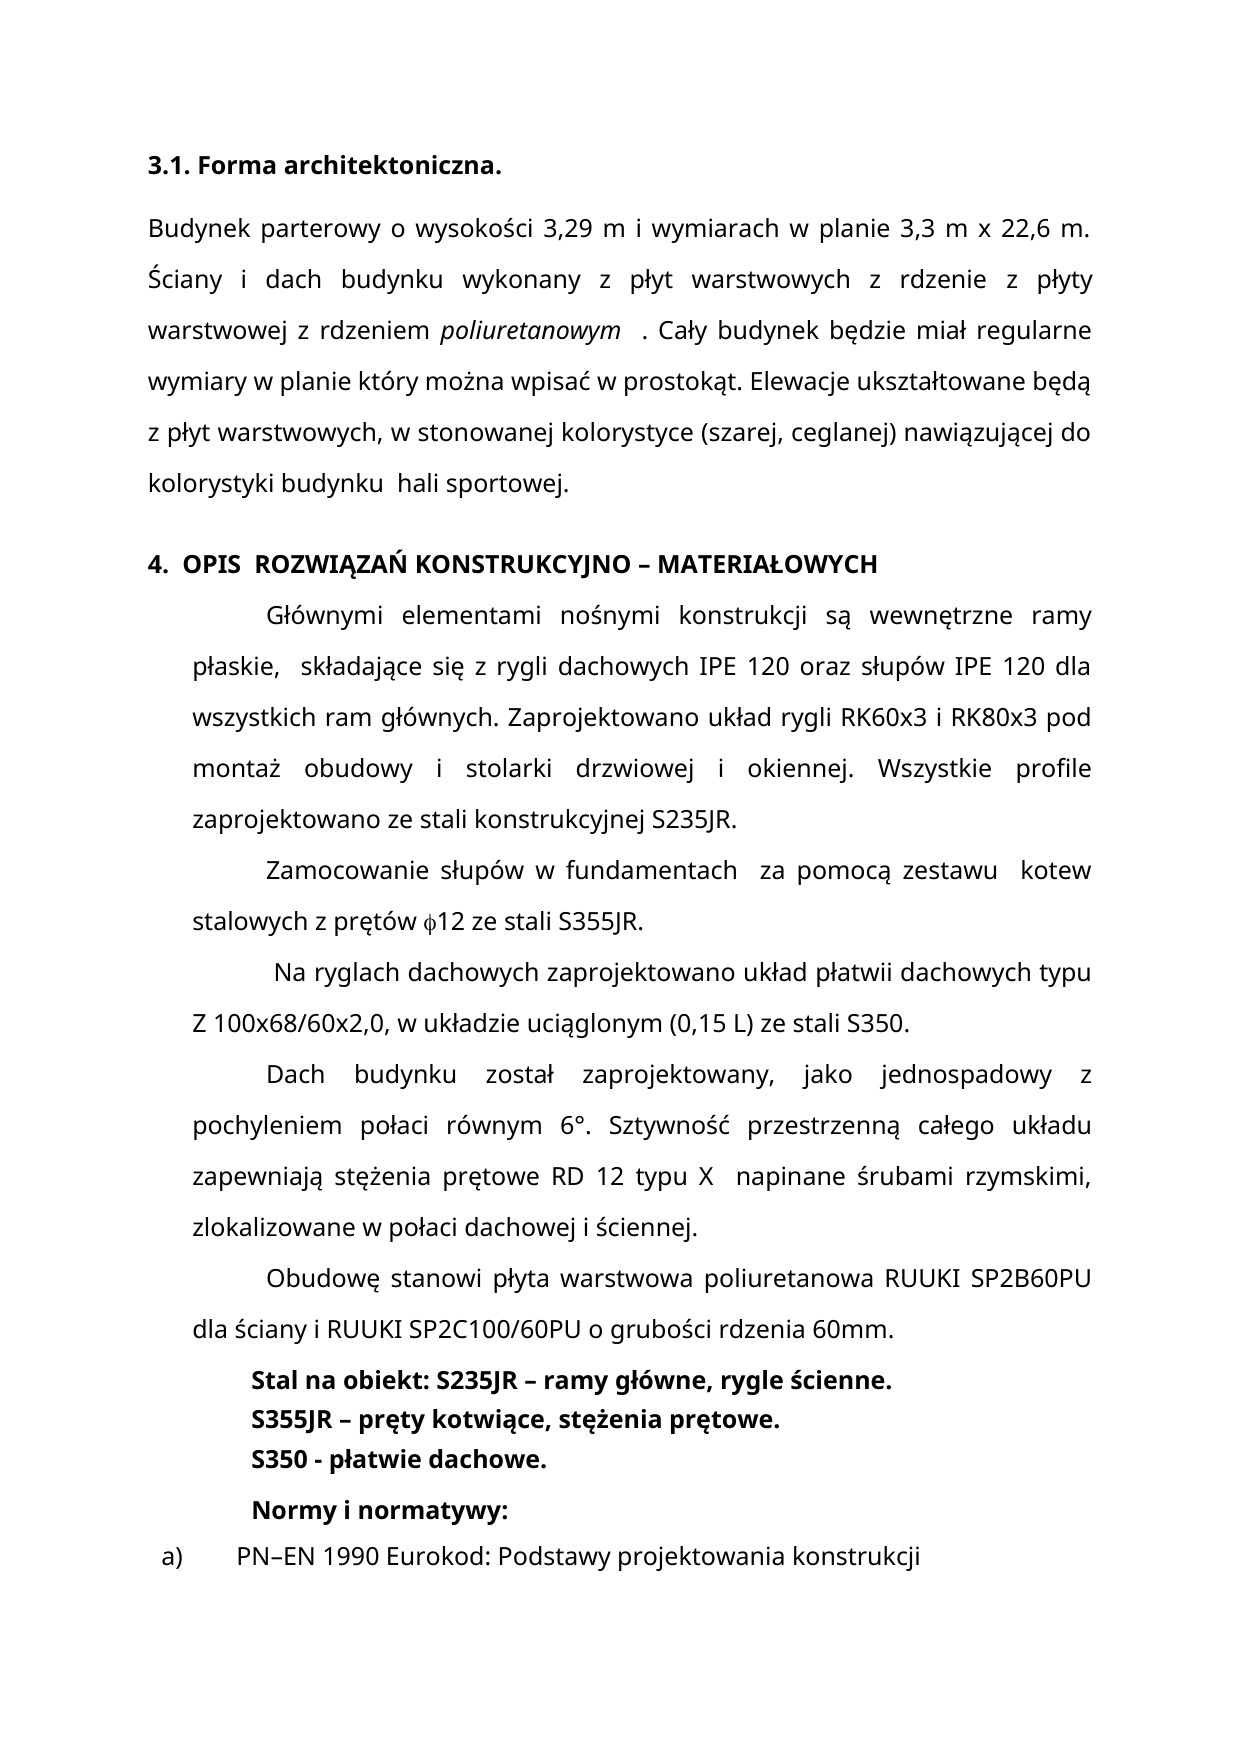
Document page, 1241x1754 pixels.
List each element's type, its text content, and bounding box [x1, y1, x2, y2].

text Stal na obiekt: S235JR – ramy główne, rygle ścienne. [177, 1363, 1093, 1397]
text Dach budynku został zaprojektowany, jako jednospadowy z pochyleniem połaci równym 6°. Sztywność przestrzenną całego układu zapewniają stężenia prętowe RD 12 typu X napinane śrubami rzymskimi, zlokalizowane w połaci dachowej i ściennej. [192, 1057, 1093, 1244]
text Budynek parterowy o wysokości 3,29 m i wymiarach w planie 3,3 m x 22,6 m. Ściany i dach budynku wykonany z płyt warstwowych z rdzenie z płyty warstwowej z rdzeniem poliuretanowym . Cały budynek będzie miał regularne wymiary w planie który można wpisać w prostokąt. Elewacje ukształtowane będą z płyt warstwowych, w stonowanej kolorystyce (szarej, ceglanej) nawiązującej do kolorystyki budynku hali sportowej. [148, 211, 1093, 500]
text Obudowę stanowi płyta warstwowa poliuretanowa RUUKI SP2B60PU dla ściany i RUUKI SP2C100/60PU o grubości rdzenia 60mm. [192, 1261, 1093, 1346]
text Na ryglach dachowych zaprojektowano układ płatwii dachowych typu Z 100x68/60x2,0, w układzie uciąglonym (0,15 L) ze stali S350. [192, 954, 1093, 1040]
list PN–EN 1990 Eurokod: Podstawy projektowania konstrukcji [148, 1538, 1093, 1572]
text S350 - płatwie dachowe. [177, 1441, 1093, 1475]
text Głównymi elementami nośnymi konstrukcji są wewnętrzne ramy płaskie, składające się z rygli dachowych IPE 120 oraz słupów IPE 120 dla wszystkich ram głównych. Zaprojektowano układ rygli RK60x3 i RK80x3 pod montaż obudowy i stolarki drzwiowej i okiennej. Wszystkie profile zaprojektowano ze stali konstrukcyjnej S235JR. [192, 597, 1093, 836]
subtitle Normy i normatywy: [177, 1493, 1093, 1527]
text S355JR – pręty kotwiące, stężenia prętowe. [177, 1402, 1093, 1436]
text 3.1. Forma architektoniczna. [148, 148, 1093, 182]
text 4. OPIS ROZWIĄZAŃ KONSTRUKCYJNO – MATERIAŁOWYCH [148, 546, 1093, 580]
text Zamocowanie słupów w fundamentach za pomocą zestawu kotew stalowych z prętów 12 ze stali S355JR. [192, 852, 1093, 938]
